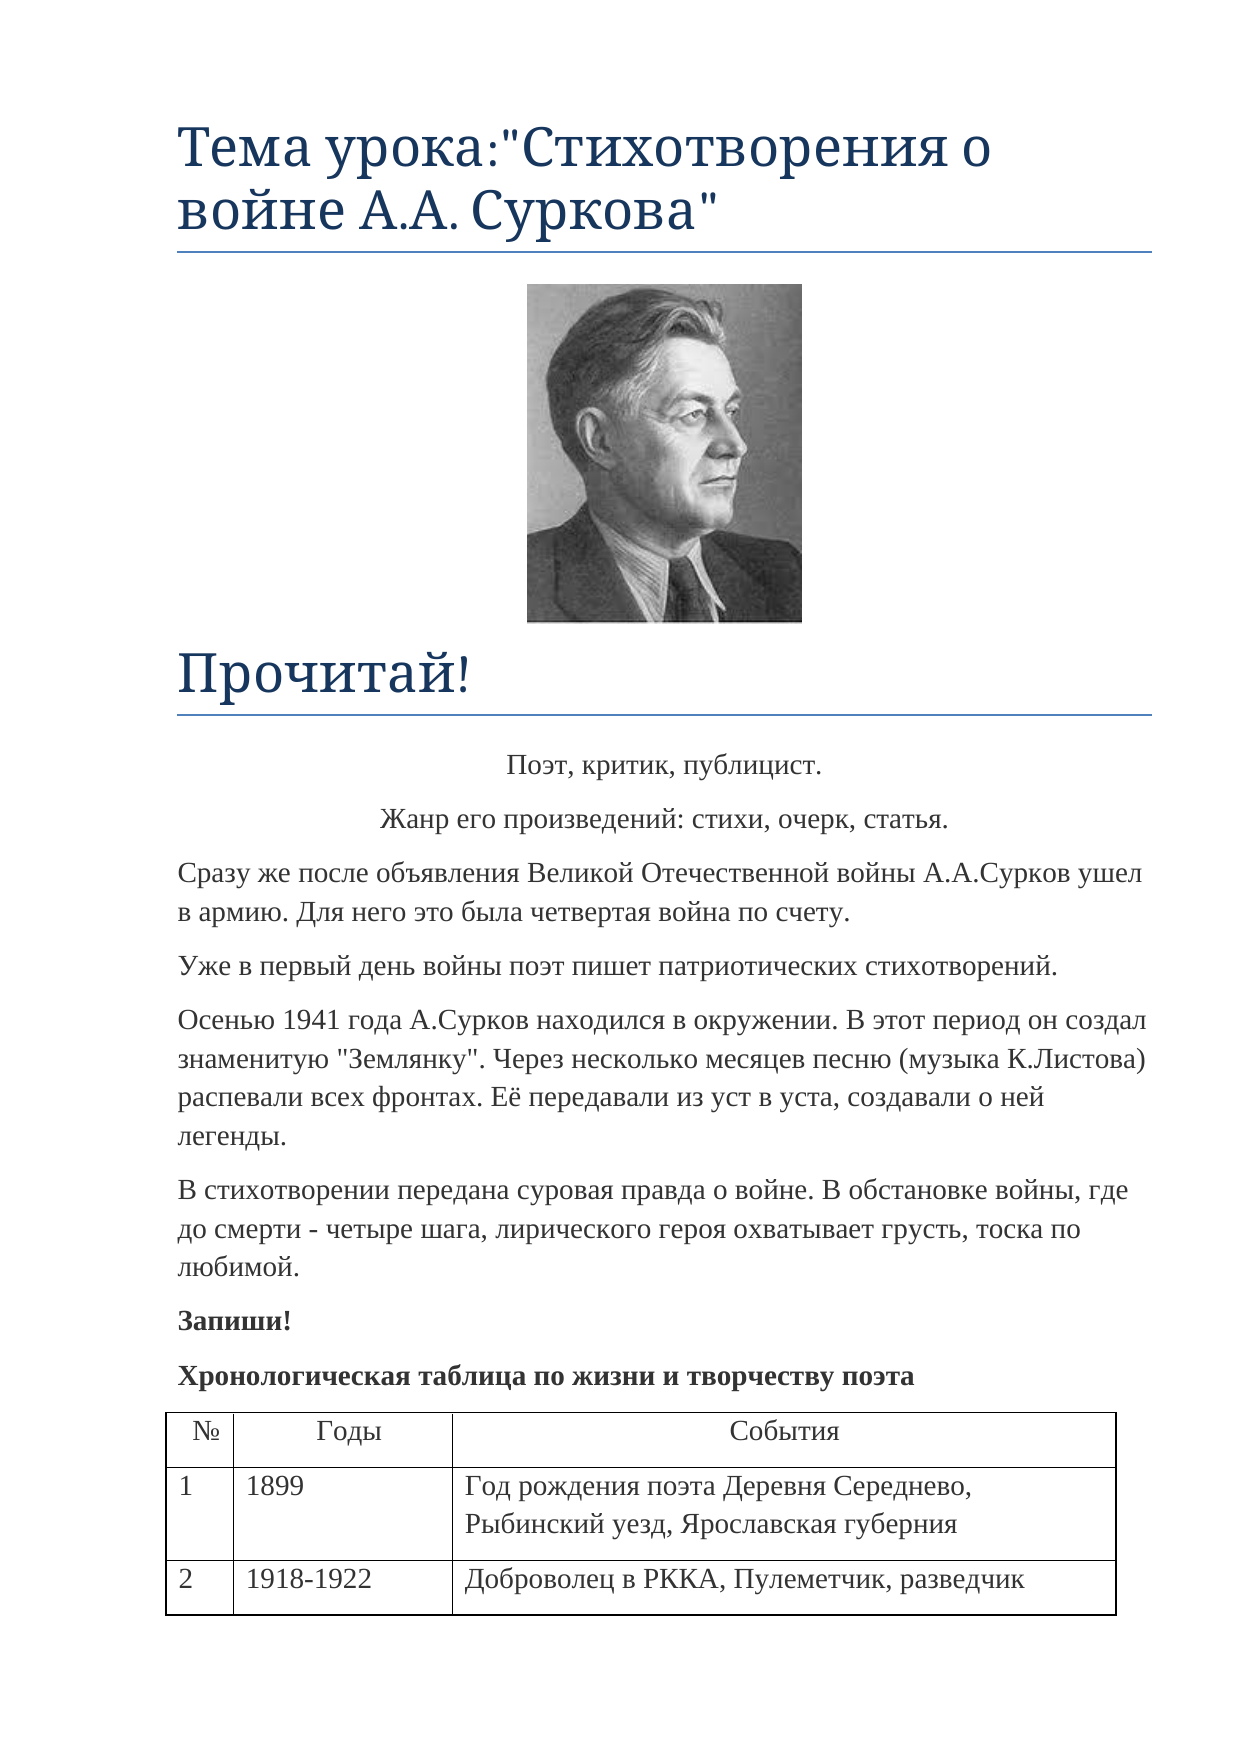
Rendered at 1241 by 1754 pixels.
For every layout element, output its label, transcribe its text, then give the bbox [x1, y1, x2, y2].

text Поэт, критик, публицист. [177, 747, 1152, 781]
table_header События [453, 1413, 1115, 1466]
text Осенью 1941 года А.Сурков находился в окружении. В этот период он создал знаменитую "Землянку". Через несколько месяцев песню (музыка К.Листова) распевали всех фронтах. Её передавали из уст в уста, создавали о ней легенды. [177, 1002, 1152, 1152]
title Прочитай! [177, 643, 1152, 714]
text Запиши! [177, 1303, 1152, 1337]
text В стихотворении передана суровая правда о войне. В обстановке войны, где до смерти - четыре шага, лирического героя охватывает грусть, тоска по любимой. [177, 1172, 1152, 1283]
table_cell Доброволец в РККА, Пулеметчик, разведчик [453, 1561, 1115, 1614]
picture [527, 284, 802, 624]
table_header № [167, 1413, 233, 1466]
table_cell Год рождения поэта Деревня Середнево, Рыбинский уезд, Ярославская губерния [453, 1468, 1115, 1559]
table_cell 1 [167, 1468, 233, 1559]
table_header Годы [234, 1413, 452, 1466]
text Уже в первый день войны поэт пишет патриотических стихотворений. [177, 948, 1152, 982]
text Хронологическая таблица по жизни и творчеству поэта [177, 1358, 1152, 1391]
title Тема урока:"Стихотворения о войне А.А. Суркова" [177, 118, 1152, 251]
table_cell 1918-1922 [234, 1561, 452, 1614]
table_cell 1899 [234, 1468, 452, 1559]
text Сразу же после объявления Великой Отечественной войны А.А.Сурков ушел в армию. Для него это была четвертая война по счету. [177, 856, 1152, 928]
text Жанр его произведений: стихи, очерк, статья. [177, 801, 1152, 835]
table_cell 2 [167, 1561, 233, 1614]
